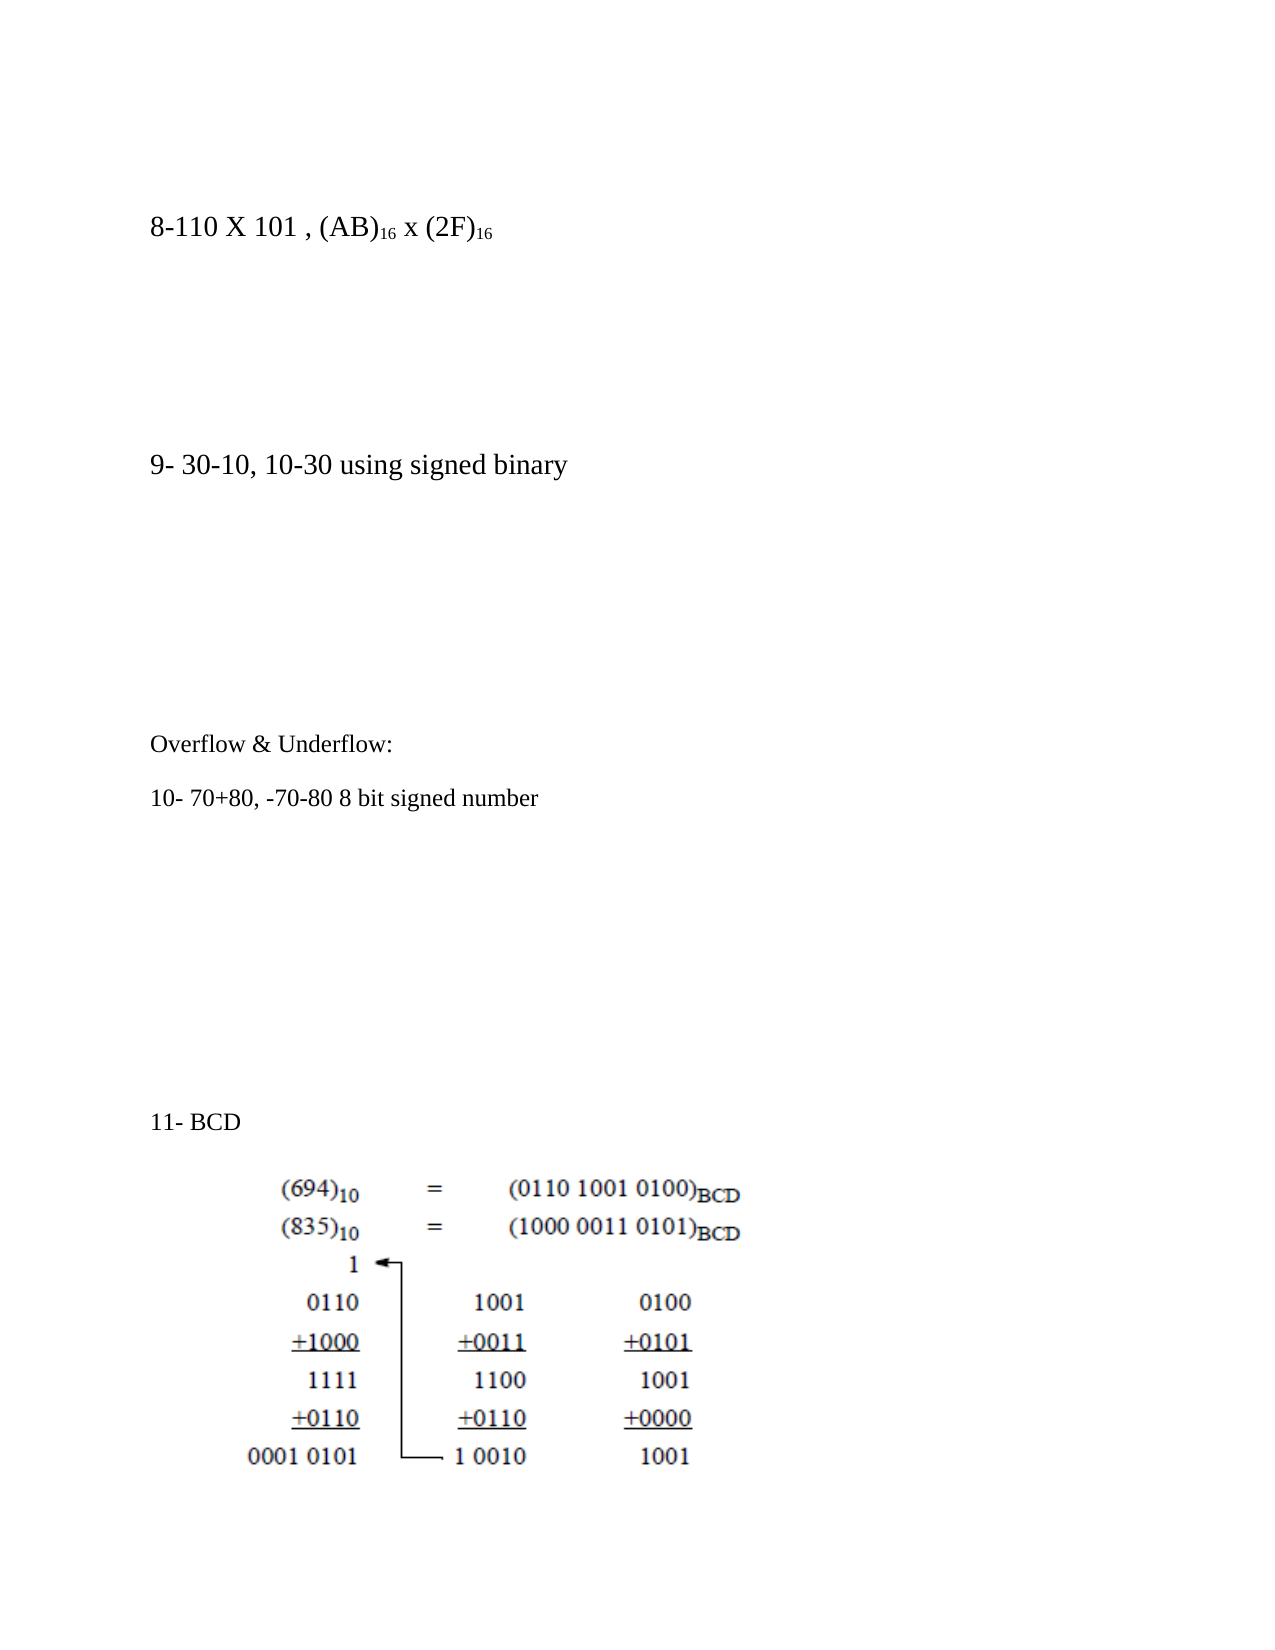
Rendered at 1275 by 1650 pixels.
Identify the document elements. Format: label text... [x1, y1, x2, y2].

text 8-110 X 101 , (AB)16 x (2F)16 [150, 209, 1125, 243]
text 10- 70+80, -70-80 8 bit signed number [150, 783, 1125, 812]
text Overflow & Underflow: [150, 729, 1125, 758]
text 11- BCD [150, 1107, 1125, 1135]
text 9- 30-10, 10-30 using signed binary [150, 447, 1125, 480]
